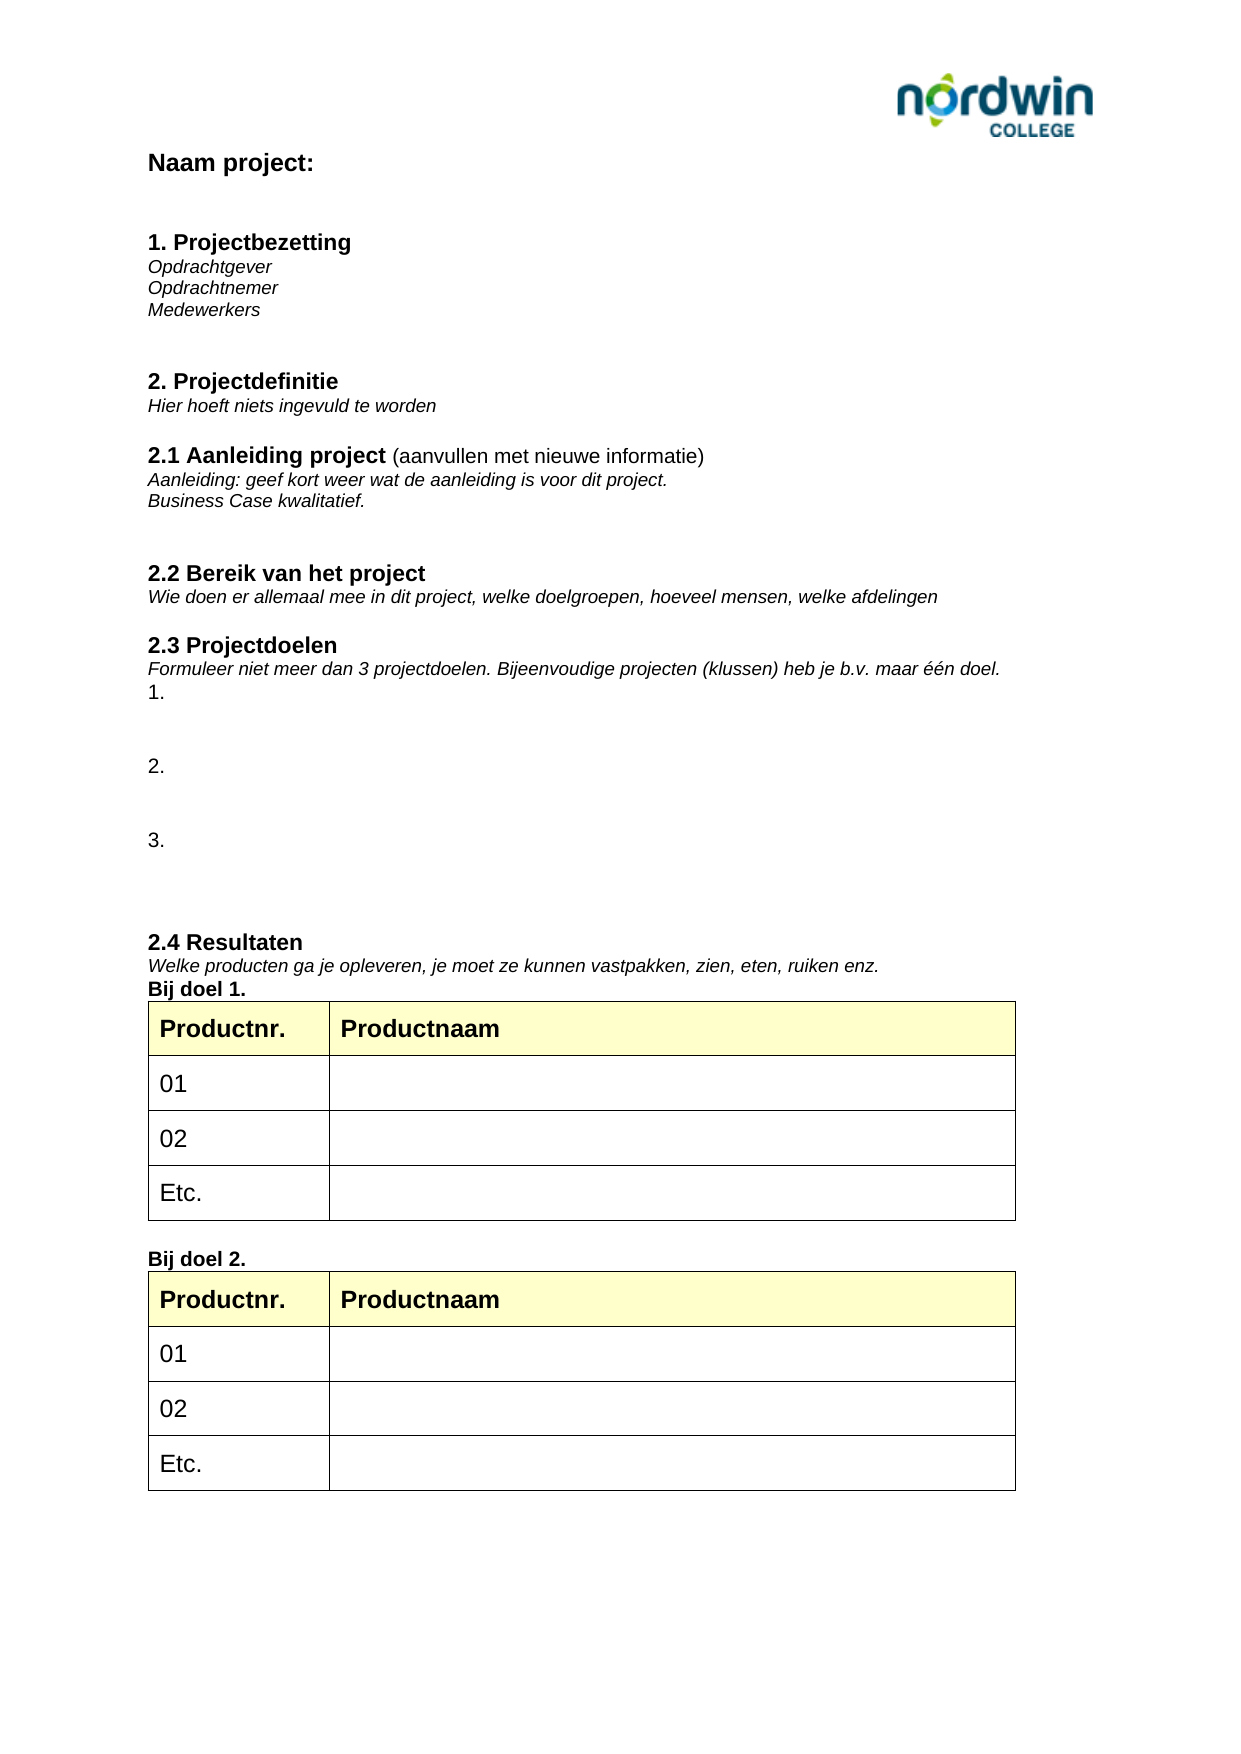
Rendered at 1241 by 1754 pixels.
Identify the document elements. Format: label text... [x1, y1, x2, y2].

table_header Productnaam [330, 1272, 1015, 1326]
table_cell [330, 1436, 1015, 1490]
table_cell Etc. [149, 1436, 329, 1490]
text 2.1 Aanleiding project (aanvullen met nieuwe informatie) [148, 442, 1093, 469]
table_cell [330, 1327, 1015, 1381]
text Formuleer niet meer dan 3 projectdoelen. Bijeenvoudige projecten (klussen) heb je b.v. maar één doel. [148, 658, 1093, 679]
text 2. [148, 754, 1093, 778]
table_cell 01 [149, 1056, 329, 1110]
text Opdrachtnemer [148, 277, 1093, 298]
picture [897, 73, 1093, 137]
text 1. [148, 679, 1093, 703]
text Wie doen er allemaal mee in dit project, welke doelgroepen, hoeveel mensen, welke afdelingen [148, 586, 1093, 608]
table_cell [330, 1056, 1015, 1110]
text Medewerkers [148, 298, 1093, 320]
table_cell [330, 1382, 1015, 1435]
text 2.4 Resultaten [148, 929, 1093, 955]
table_cell [330, 1166, 1015, 1220]
table_cell 01 [149, 1327, 329, 1381]
text Business Case kwalitatief. [148, 490, 1093, 512]
table_cell 02 [149, 1111, 329, 1165]
text Bij doel 1. [148, 977, 1093, 1001]
text Aanleiding: geef kort weer wat de aanleiding is voor dit project. [148, 469, 1093, 490]
table_cell 02 [149, 1382, 329, 1435]
text Bij doel 2. [148, 1247, 1093, 1271]
text 3. [148, 828, 1093, 852]
text Welke producten ga je opleveren, je moet ze kunnen vastpakken, zien, eten, ruiken enz. [148, 955, 1093, 977]
text Naam project: [148, 148, 1093, 176]
text 2.2 Bereik van het project [148, 560, 1093, 586]
table_header Productnr. [149, 1002, 329, 1055]
text 2. Projectdefinitie [148, 368, 1093, 394]
text 2.3 Projectdoelen [148, 632, 1093, 658]
table_cell [330, 1111, 1015, 1165]
text Opdrachtgever [148, 255, 1093, 277]
table_cell Etc. [149, 1166, 329, 1220]
table_header Productnaam [330, 1002, 1015, 1055]
table_header Productnr. [149, 1272, 329, 1326]
text Hier hoeft niets ingevuld te worden [148, 394, 1093, 416]
text 1. Projectbezetting [148, 229, 1093, 255]
